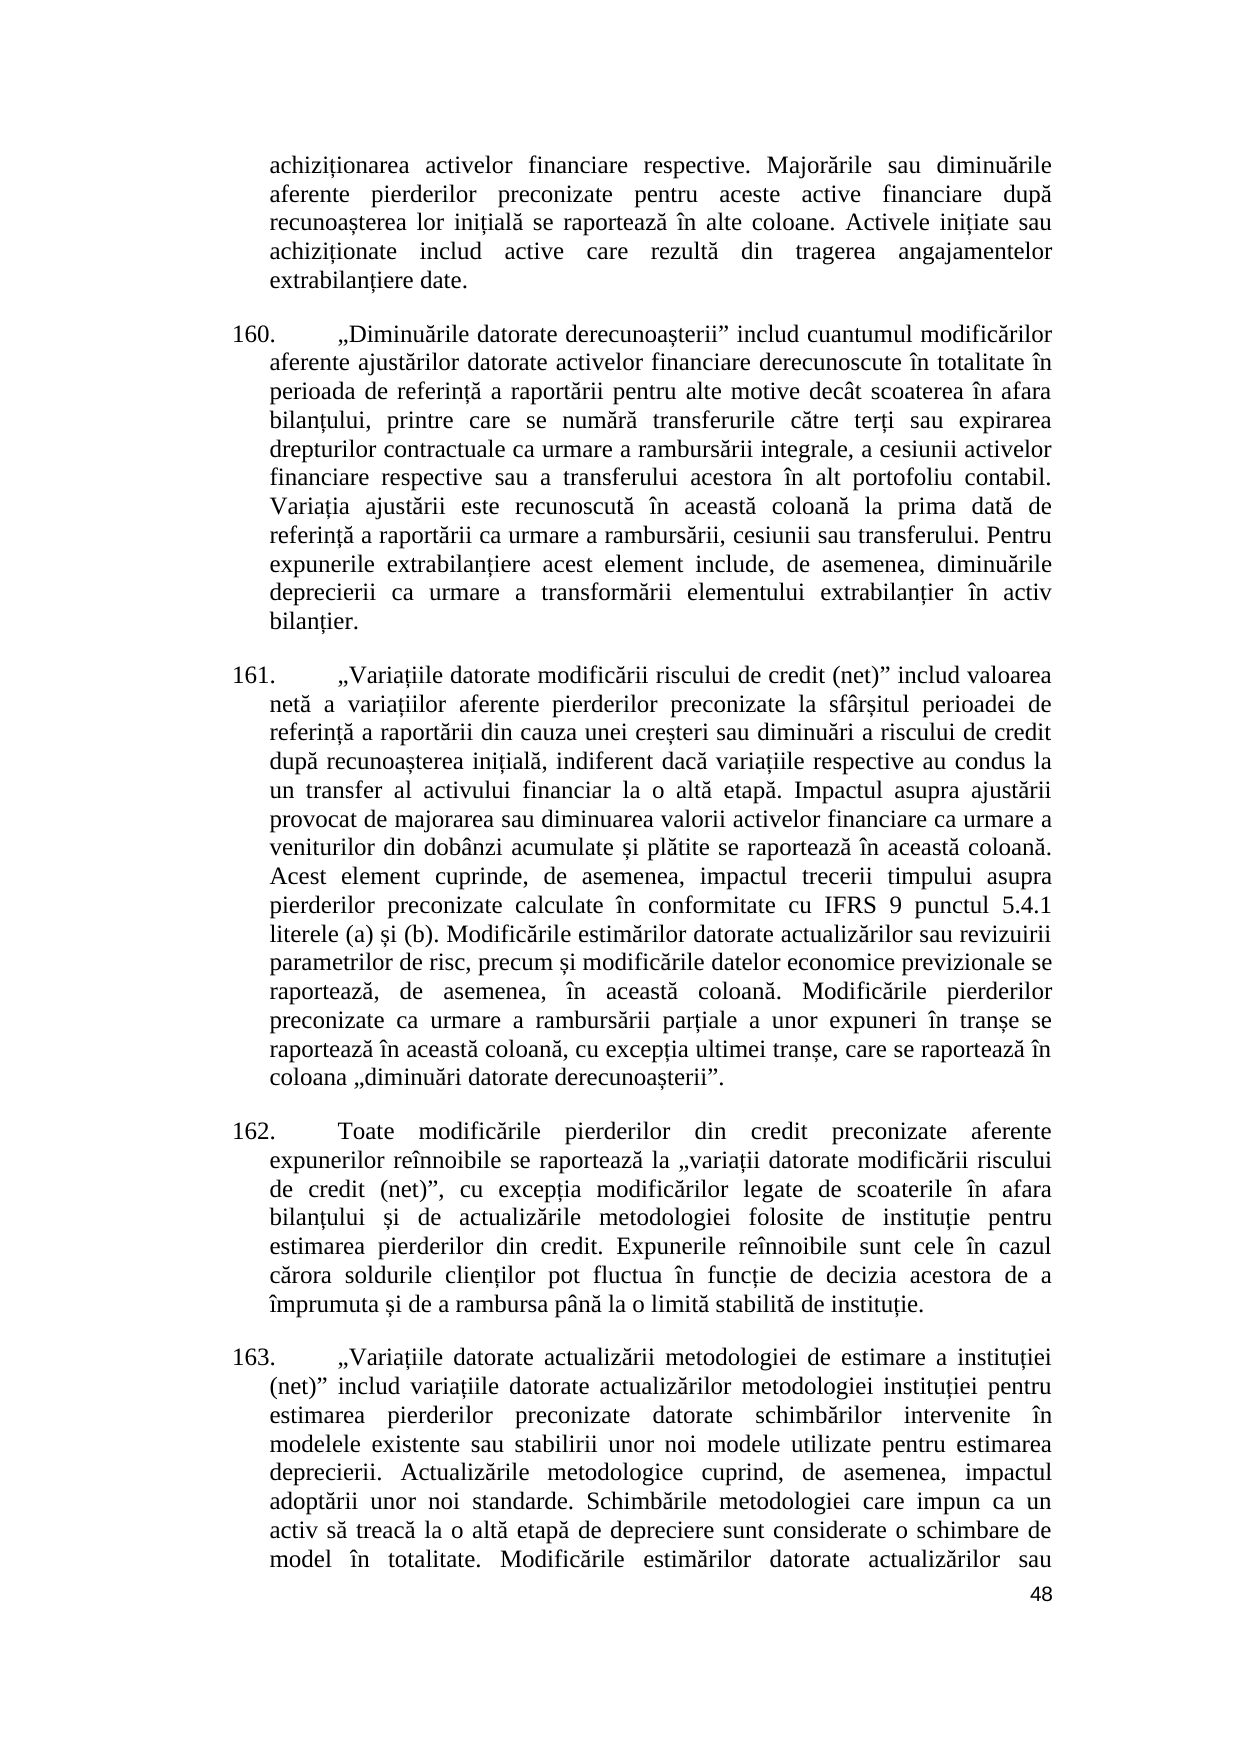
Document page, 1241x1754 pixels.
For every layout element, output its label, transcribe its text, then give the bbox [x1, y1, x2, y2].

text „Variațiile datorate modificării riscului de credit (net)” includ valoarea netă a variațiilor aferente pierderilor preconizate la sfârșitul perioadei de referință a raportării din cauza unei creșteri sau diminuări a riscului de credit după recunoașterea inițială, indiferent dacă variațiile respective au condus la un transfer al activului financiar la o altă etapă. Impactul asupra ajustării provocat de majorarea sau diminuarea valorii activelor financiare ca urmare a veniturilor din dobânzi acumulate și plătite se raportează în această coloană. Acest element cuprinde, de asemenea, impactul trecerii timpului asupra pierderilor preconizate calculate în conformitate cu IFRS 9 punctul 5.4.1 literele (a) și (b). Modificările estimărilor datorate actualizărilor sau revizuirii parametrilor de risc, precum și modificările datelor economice previzionale se raportează, de asemenea, în această coloană. Modificările pierderilor preconizate ca urmare a rambursării parțiale a unor expuneri în tranșe se raportează în această coloană, cu excepția ultimei tranșe, care se raportează în coloana „diminuări datorate derecunoașterii”. [232, 660, 1053, 1091]
text Toate modificările pierderilor din credit preconizate aferente expunerilor reînnoibile se raportează la „variații datorate modificării riscului de credit (net)”, cu excepția modificărilor legate de scoaterile în afara bilanțului și de actualizările metodologiei folosite de instituție pentru estimarea pierderilor din credit. Expunerile reînnoibile sunt cele în cazul cărora soldurile clienților pot fluctua în funcție de decizia acestora de a împrumuta și de a rambursa până la o limită stabilită de instituție. [232, 1116, 1053, 1317]
text „Diminuările datorate derecunoașterii” includ cuantumul modificărilor aferente ajustărilor datorate activelor financiare derecunoscute în totalitate în perioada de referință a raportării pentru alte motive decât scoaterea în afara bilanțului, printre care se numără transferurile către terți sau expirarea drepturilor contractuale ca urmare a rambursării integrale, a cesiunii activelor financiare respective sau a transferului acestora în alt portofoliu contabil. Variația ajustării este recunoscută în această coloană la prima dată de referință a raportării ca urmare a rambursării, cesiunii sau transferului. Pentru expunerile extrabilanțiere acest element include, de asemenea, diminuările deprecierii ca urmare a transformării elementului extrabilanțier în activ bilanțier. [232, 319, 1053, 635]
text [232, 1342, 1053, 1572]
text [232, 150, 1053, 294]
